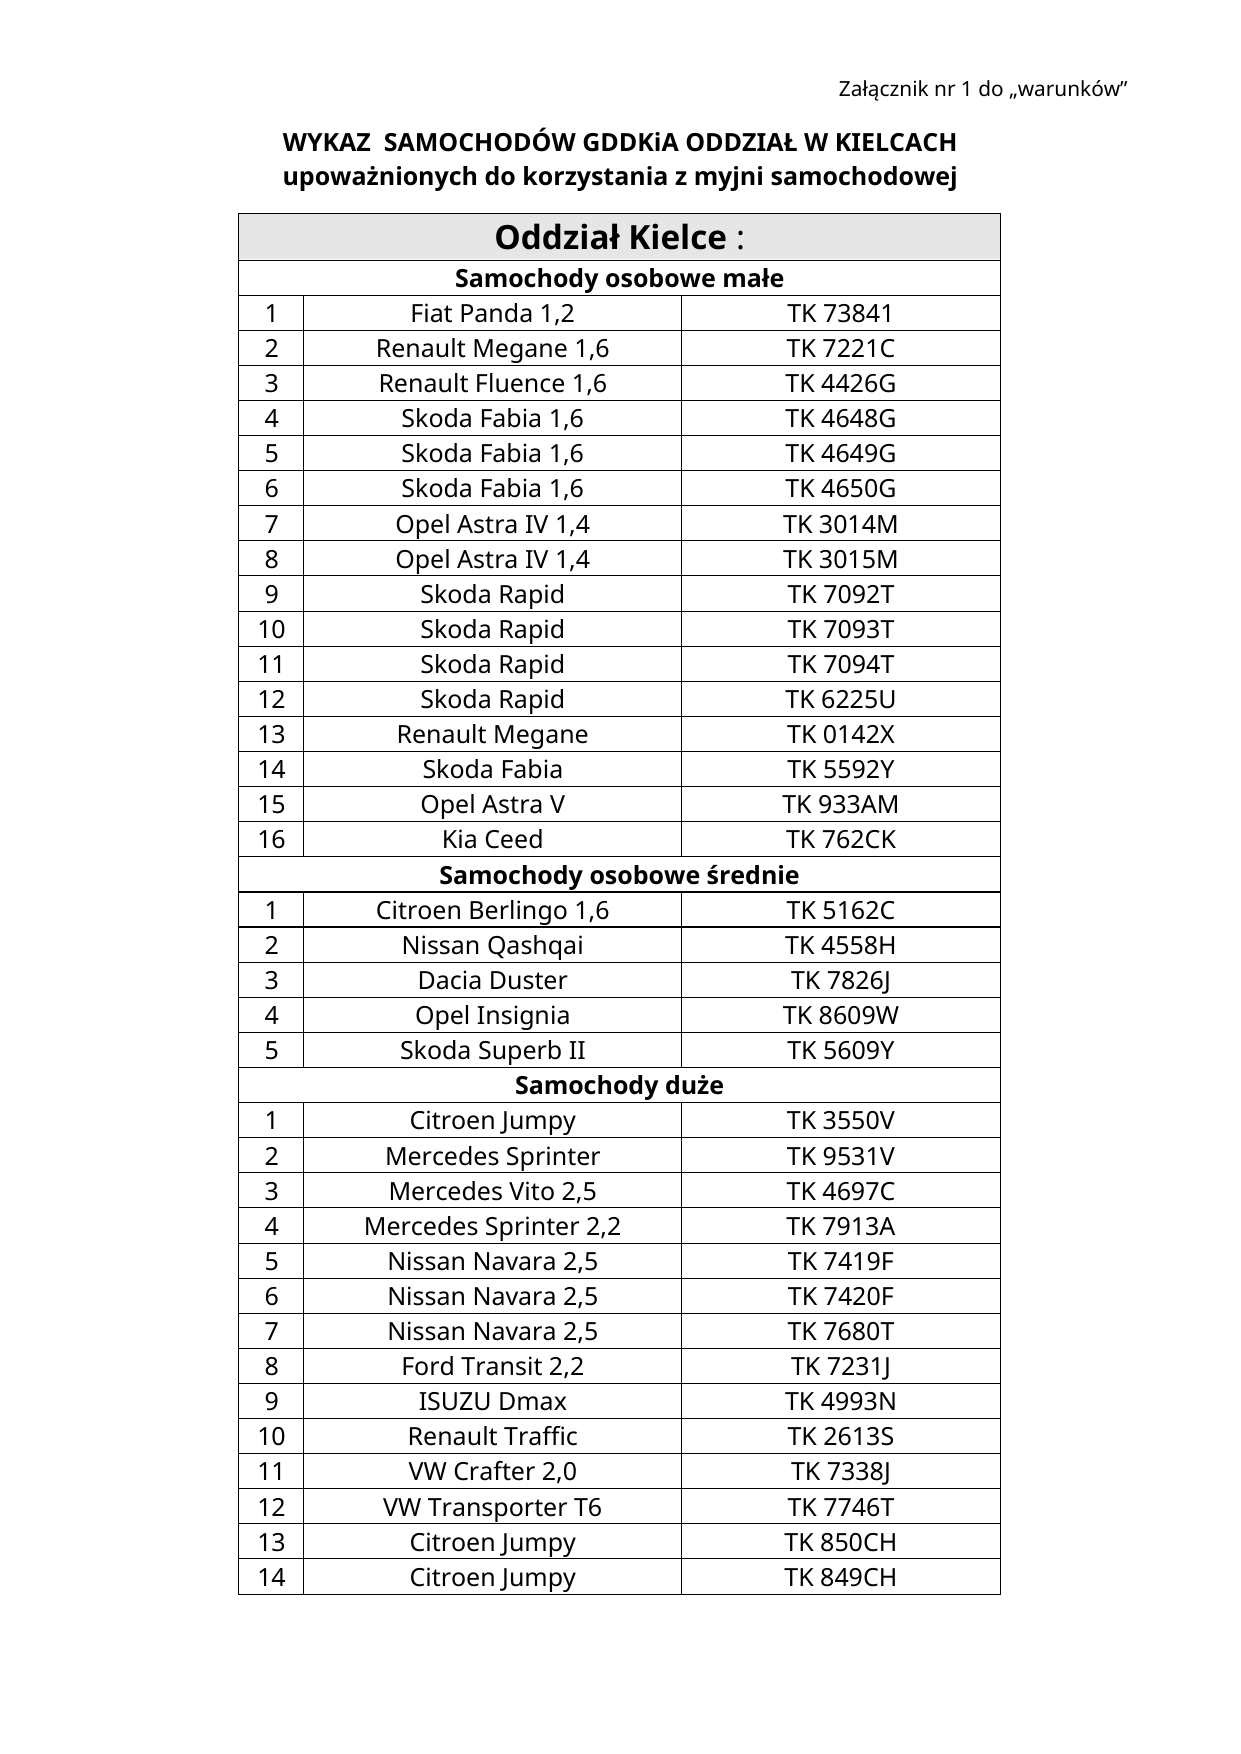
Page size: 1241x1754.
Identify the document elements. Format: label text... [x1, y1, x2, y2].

table_cell Skoda Rapid [304, 682, 681, 716]
table_cell TK 4993N [682, 1384, 1000, 1418]
table_cell Skoda Superb II [304, 1033, 681, 1067]
table_cell 1 [239, 1103, 303, 1137]
table_cell TK 933AM [682, 787, 1000, 821]
table_cell TK 7092T [682, 576, 1000, 611]
table_cell TK 6225U [682, 682, 1000, 716]
table_cell 1 [239, 296, 303, 330]
table_cell TK 4650G [682, 471, 1000, 505]
table_cell Skoda Fabia 1,6 [304, 436, 681, 470]
table_cell Citroen Jumpy [304, 1559, 681, 1593]
table_cell Dacia Duster [304, 963, 681, 997]
table_cell 5 [239, 436, 303, 470]
table_cell 2 [239, 928, 303, 962]
table_cell Renault Traffic [304, 1419, 681, 1453]
table_header Oddział Kielce : [239, 214, 1000, 259]
table_cell 11 [239, 1454, 303, 1488]
table_cell 10 [239, 612, 303, 646]
table_cell TK 7420F [682, 1279, 1000, 1313]
table_cell 12 [239, 1489, 303, 1523]
table_cell 14 [239, 752, 303, 786]
table_cell Citroen Jumpy [304, 1103, 681, 1137]
text upoważnionych do korzystania z myjni samochodowej [112, 159, 1128, 193]
table_cell Skoda Fabia [304, 752, 681, 786]
table_cell TK 5609Y [682, 1033, 1000, 1067]
table_cell Nissan Navara 2,5 [304, 1314, 681, 1348]
table_cell TK 7094T [682, 647, 1000, 681]
table_cell 13 [239, 717, 303, 751]
table_cell Skoda Fabia 1,6 [304, 401, 681, 435]
table_cell Opel Astra IV 1,4 [304, 506, 681, 540]
table_cell 11 [239, 647, 303, 681]
table_cell 13 [239, 1524, 303, 1558]
table_cell TK 3014M [682, 506, 1000, 540]
table_cell TK 849CH [682, 1559, 1000, 1593]
table_cell Opel Astra IV 1,4 [304, 541, 681, 575]
table_cell Ford Transit 2,2 [304, 1349, 681, 1383]
table_cell 8 [239, 1349, 303, 1383]
table_cell 6 [239, 471, 303, 505]
table_cell TK 4697C [682, 1173, 1000, 1207]
table_cell TK 4558H [682, 928, 1000, 962]
table_cell TK 762CK [682, 822, 1000, 856]
table_cell Mercedes Sprinter 2,2 [304, 1208, 681, 1242]
table_cell TK 3015M [682, 541, 1000, 575]
text WYKAZ SAMOCHODÓW GDDKiA ODDZIAŁ W KIELCACH [112, 125, 1128, 159]
table_cell TK 7419F [682, 1244, 1000, 1277]
table_cell Samochody osobowe małe [239, 261, 1000, 294]
table_cell TK 2613S [682, 1419, 1000, 1453]
table_cell 15 [239, 787, 303, 821]
table_cell 4 [239, 998, 303, 1032]
text Załącznik nr 1 do „warunków” [112, 74, 1128, 102]
table_cell Skoda Fabia 1,6 [304, 471, 681, 505]
table_cell 6 [239, 1279, 303, 1313]
table_cell 3 [239, 366, 303, 400]
table_cell 1 [239, 893, 303, 926]
table_cell Skoda Rapid [304, 576, 681, 611]
table_cell TK 8609W [682, 998, 1000, 1032]
table_cell 7 [239, 506, 303, 540]
table_cell Opel Astra V [304, 787, 681, 821]
table_cell 2 [239, 1138, 303, 1172]
table_cell 12 [239, 682, 303, 716]
table_cell 3 [239, 963, 303, 997]
table_cell TK 3550V [682, 1103, 1000, 1137]
table_cell TK 5162C [682, 893, 1000, 926]
table_cell TK 7913A [682, 1208, 1000, 1242]
table_cell 5 [239, 1033, 303, 1067]
table_cell TK 4648G [682, 401, 1000, 435]
table_cell TK 7746T [682, 1489, 1000, 1523]
table_cell Citroen Berlingo 1,6 [304, 893, 681, 926]
table_cell Mercedes Sprinter [304, 1138, 681, 1172]
table_cell Skoda Rapid [304, 612, 681, 646]
table_cell ISUZU Dmax [304, 1384, 681, 1418]
table_cell TK 7093T [682, 612, 1000, 646]
table_cell Nissan Navara 2,5 [304, 1279, 681, 1313]
table_cell TK 0142X [682, 717, 1000, 751]
table_cell Mercedes Vito 2,5 [304, 1173, 681, 1207]
table_cell TK 7826J [682, 963, 1000, 997]
table_cell Fiat Panda 1,2 [304, 296, 681, 330]
table_cell 4 [239, 401, 303, 435]
table_cell TK 7680T [682, 1314, 1000, 1348]
table_cell 10 [239, 1419, 303, 1453]
table_cell 4 [239, 1208, 303, 1242]
table_cell Nissan Navara 2,5 [304, 1244, 681, 1277]
table_cell Skoda Rapid [304, 647, 681, 681]
table_cell TK 9531V [682, 1138, 1000, 1172]
table_cell Samochody osobowe średnie [239, 857, 1000, 891]
table_cell Samochody duże [239, 1068, 1000, 1102]
table_cell VW Transporter T6 [304, 1489, 681, 1523]
table_cell 9 [239, 576, 303, 611]
table_cell TK 850CH [682, 1524, 1000, 1558]
table_cell 16 [239, 822, 303, 856]
table_cell Opel Insignia [304, 998, 681, 1032]
table_cell TK 7231J [682, 1349, 1000, 1383]
table_cell 9 [239, 1384, 303, 1418]
table_cell 2 [239, 331, 303, 365]
table_cell TK 5592Y [682, 752, 1000, 786]
table_cell 7 [239, 1314, 303, 1348]
table_cell TK 7221C [682, 331, 1000, 365]
table_cell TK 73841 [682, 296, 1000, 330]
table_cell VW Crafter 2,0 [304, 1454, 681, 1488]
table_cell Renault Fluence 1,6 [304, 366, 681, 400]
table_cell Renault Megane [304, 717, 681, 751]
table_cell 8 [239, 541, 303, 575]
table_cell Renault Megane 1,6 [304, 331, 681, 365]
table_cell 5 [239, 1244, 303, 1277]
table_cell Citroen Jumpy [304, 1524, 681, 1558]
table_cell Nissan Qashqai [304, 928, 681, 962]
table_cell 14 [239, 1559, 303, 1593]
table_cell TK 7338J [682, 1454, 1000, 1488]
table_cell 3 [239, 1173, 303, 1207]
table_cell Kia Ceed [304, 822, 681, 856]
table_cell TK 4649G [682, 436, 1000, 470]
table_cell TK 4426G [682, 366, 1000, 400]
